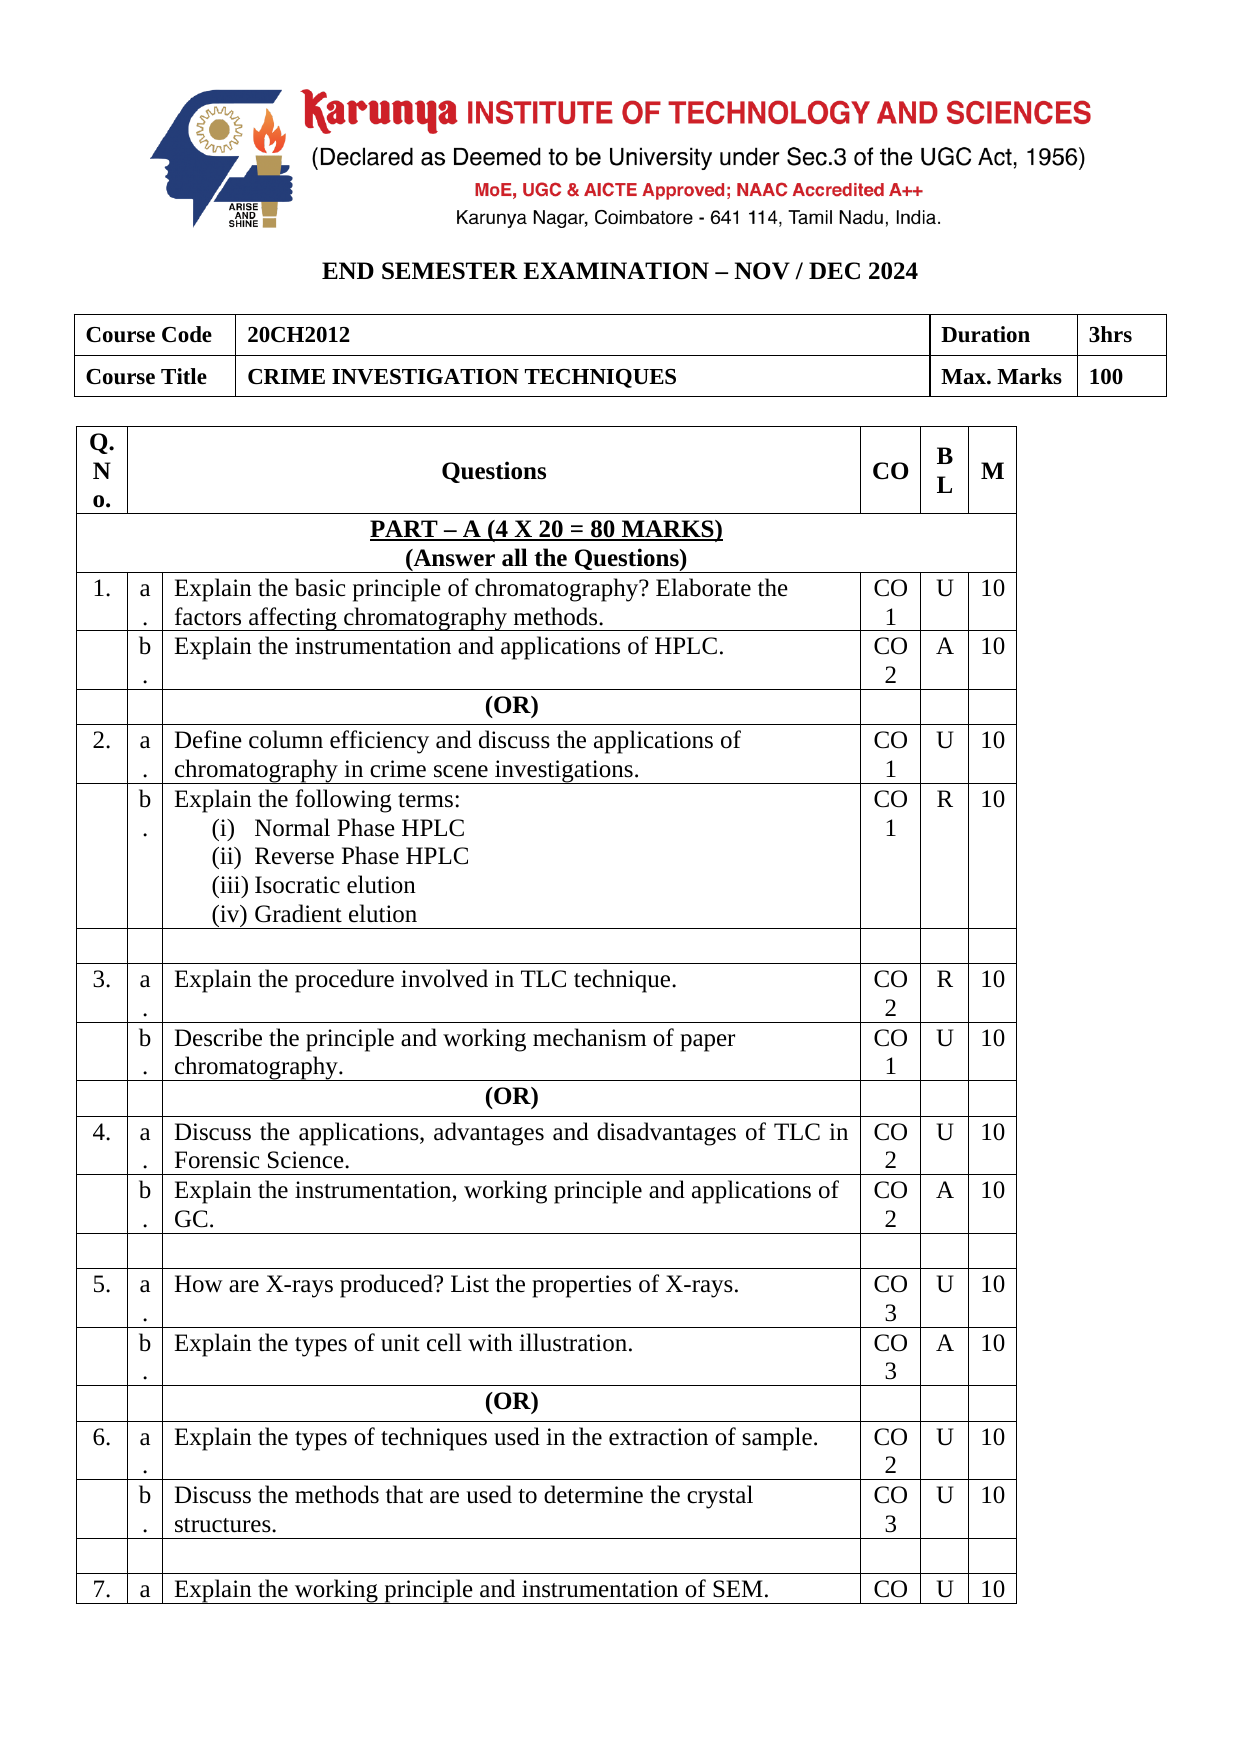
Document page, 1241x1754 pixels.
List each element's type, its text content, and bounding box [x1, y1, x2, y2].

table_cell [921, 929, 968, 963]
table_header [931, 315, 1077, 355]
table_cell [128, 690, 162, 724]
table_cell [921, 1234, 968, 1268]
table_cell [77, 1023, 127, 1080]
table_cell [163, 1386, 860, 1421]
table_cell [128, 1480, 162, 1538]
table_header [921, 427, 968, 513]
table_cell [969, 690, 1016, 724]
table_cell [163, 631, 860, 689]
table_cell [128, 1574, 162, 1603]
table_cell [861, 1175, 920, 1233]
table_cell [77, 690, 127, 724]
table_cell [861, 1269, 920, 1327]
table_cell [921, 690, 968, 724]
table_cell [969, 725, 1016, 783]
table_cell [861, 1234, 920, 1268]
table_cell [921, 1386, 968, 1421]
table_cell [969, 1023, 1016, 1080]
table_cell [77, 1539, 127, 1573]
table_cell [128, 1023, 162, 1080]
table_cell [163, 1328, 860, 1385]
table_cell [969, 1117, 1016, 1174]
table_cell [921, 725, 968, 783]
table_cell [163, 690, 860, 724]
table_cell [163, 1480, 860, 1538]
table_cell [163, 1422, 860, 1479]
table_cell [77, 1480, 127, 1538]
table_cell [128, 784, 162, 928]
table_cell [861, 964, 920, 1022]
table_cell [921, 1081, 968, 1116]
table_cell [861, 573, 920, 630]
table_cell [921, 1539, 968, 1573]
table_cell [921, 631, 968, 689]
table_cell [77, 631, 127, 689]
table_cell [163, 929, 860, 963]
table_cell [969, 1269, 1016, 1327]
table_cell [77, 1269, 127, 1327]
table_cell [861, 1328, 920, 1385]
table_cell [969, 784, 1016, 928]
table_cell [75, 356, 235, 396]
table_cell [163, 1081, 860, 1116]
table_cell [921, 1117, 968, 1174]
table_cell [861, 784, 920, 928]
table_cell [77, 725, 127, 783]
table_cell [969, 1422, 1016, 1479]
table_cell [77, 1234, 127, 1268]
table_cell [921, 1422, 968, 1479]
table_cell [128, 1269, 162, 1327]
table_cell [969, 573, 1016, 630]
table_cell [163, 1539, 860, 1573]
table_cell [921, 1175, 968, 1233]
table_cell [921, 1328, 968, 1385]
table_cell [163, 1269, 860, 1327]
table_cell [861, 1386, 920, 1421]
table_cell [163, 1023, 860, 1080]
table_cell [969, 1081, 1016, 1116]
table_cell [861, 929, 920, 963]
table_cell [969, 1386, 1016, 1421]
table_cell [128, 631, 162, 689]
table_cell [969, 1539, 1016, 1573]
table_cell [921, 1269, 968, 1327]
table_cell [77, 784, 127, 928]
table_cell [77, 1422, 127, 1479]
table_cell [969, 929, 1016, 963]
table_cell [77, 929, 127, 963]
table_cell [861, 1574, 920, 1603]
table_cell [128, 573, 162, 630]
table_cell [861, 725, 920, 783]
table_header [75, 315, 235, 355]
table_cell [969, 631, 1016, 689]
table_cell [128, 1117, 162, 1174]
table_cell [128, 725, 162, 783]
picture [150, 89, 1091, 228]
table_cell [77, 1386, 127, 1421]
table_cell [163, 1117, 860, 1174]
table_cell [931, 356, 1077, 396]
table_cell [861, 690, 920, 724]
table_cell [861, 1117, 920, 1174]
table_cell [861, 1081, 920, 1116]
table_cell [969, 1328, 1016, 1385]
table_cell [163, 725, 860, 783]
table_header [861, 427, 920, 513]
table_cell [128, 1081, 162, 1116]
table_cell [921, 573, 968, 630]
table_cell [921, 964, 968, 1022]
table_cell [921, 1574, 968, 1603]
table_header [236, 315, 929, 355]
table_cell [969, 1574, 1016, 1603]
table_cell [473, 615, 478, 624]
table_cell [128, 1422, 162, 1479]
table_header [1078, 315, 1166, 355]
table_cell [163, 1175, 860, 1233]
text END SEMESTER EXAMINATION – NOV / DEC 2024 [150, 256, 1090, 285]
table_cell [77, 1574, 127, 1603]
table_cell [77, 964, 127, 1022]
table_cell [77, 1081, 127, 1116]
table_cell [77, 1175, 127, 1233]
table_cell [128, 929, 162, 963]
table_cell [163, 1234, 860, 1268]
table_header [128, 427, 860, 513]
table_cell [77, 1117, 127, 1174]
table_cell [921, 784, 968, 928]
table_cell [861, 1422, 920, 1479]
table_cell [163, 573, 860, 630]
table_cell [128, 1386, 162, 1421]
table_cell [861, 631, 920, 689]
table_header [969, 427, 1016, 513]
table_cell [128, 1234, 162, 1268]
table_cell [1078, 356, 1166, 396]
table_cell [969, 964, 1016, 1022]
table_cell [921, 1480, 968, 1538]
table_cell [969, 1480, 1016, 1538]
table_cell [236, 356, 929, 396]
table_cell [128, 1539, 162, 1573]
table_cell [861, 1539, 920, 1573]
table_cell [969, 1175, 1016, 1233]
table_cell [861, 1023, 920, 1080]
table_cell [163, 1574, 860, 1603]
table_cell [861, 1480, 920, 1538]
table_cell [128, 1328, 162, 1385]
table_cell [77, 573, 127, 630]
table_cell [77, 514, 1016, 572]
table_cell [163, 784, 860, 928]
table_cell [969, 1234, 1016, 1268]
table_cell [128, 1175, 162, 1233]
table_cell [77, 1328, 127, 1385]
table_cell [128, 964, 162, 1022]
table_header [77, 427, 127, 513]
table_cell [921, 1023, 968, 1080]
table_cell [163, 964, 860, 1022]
